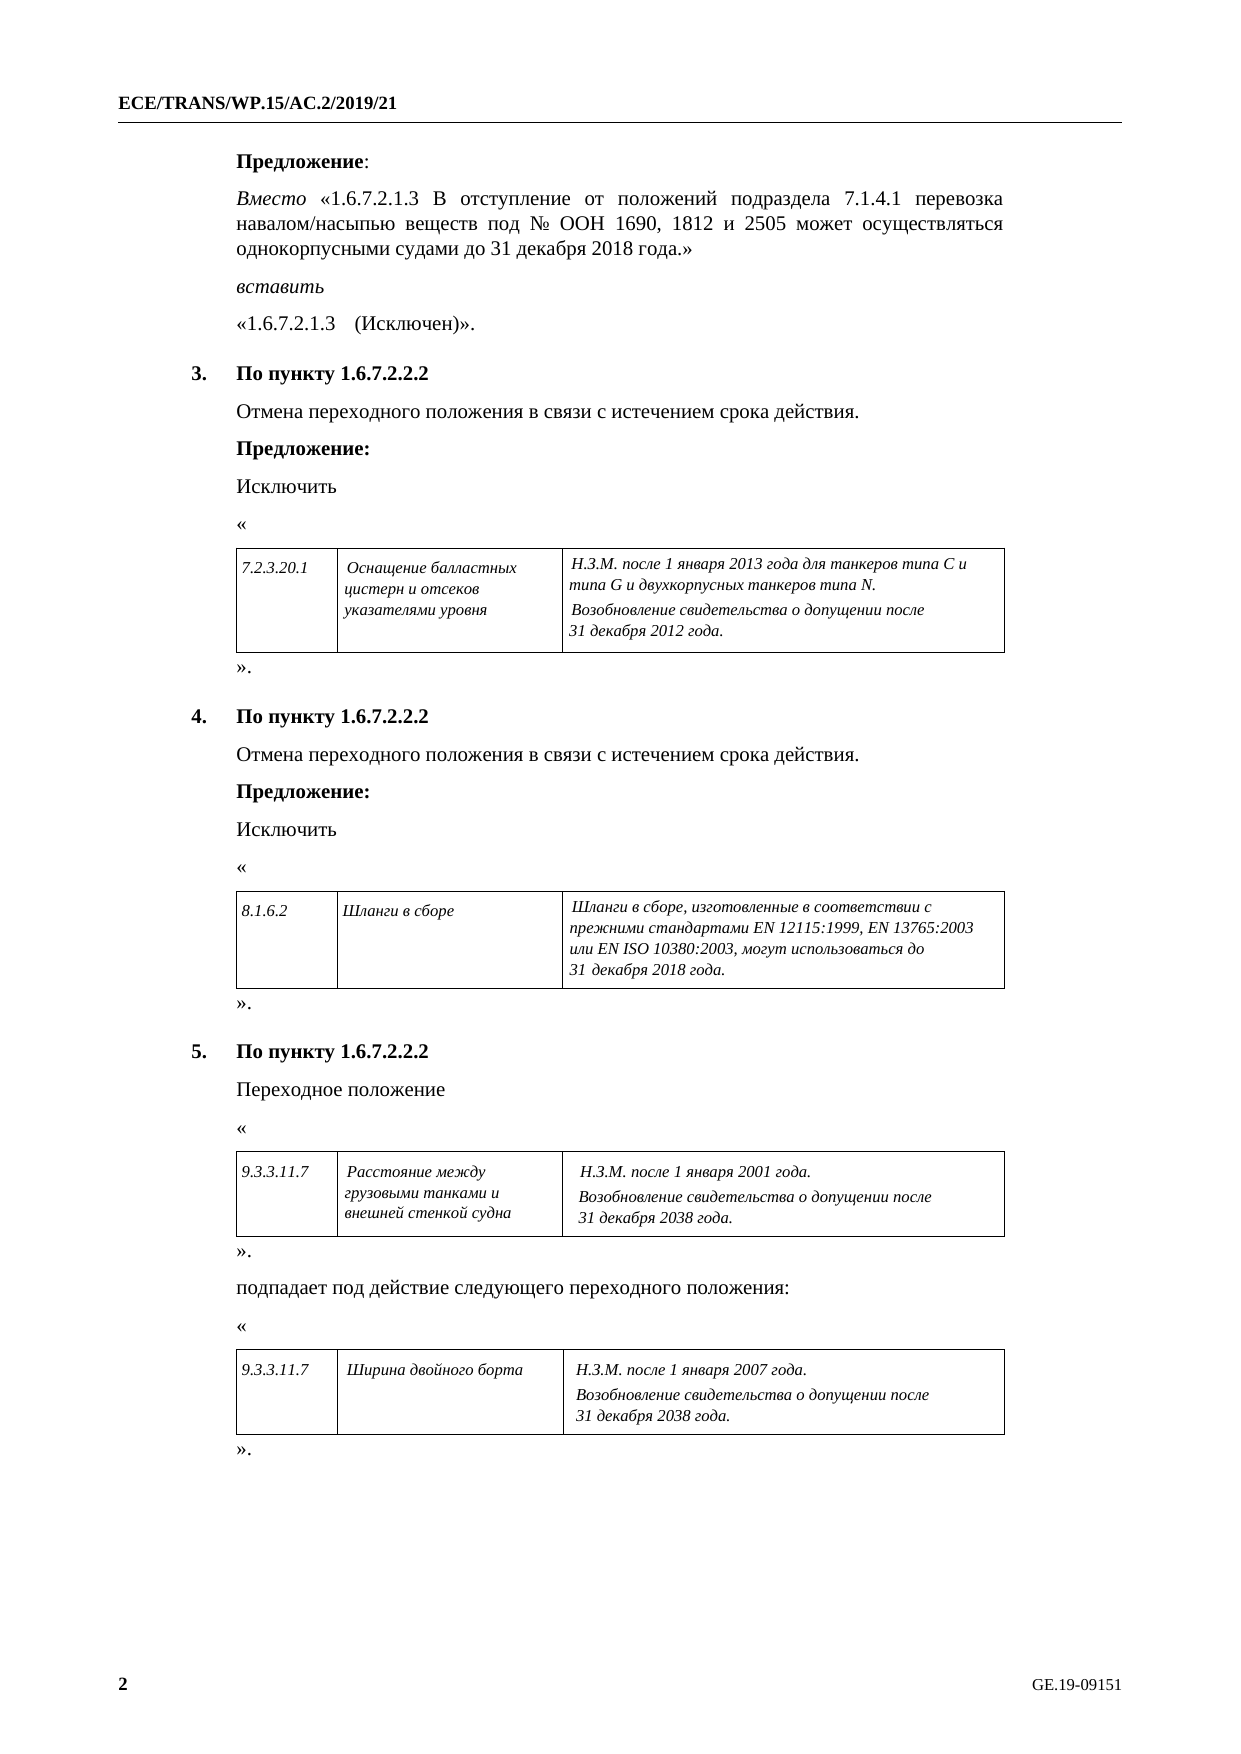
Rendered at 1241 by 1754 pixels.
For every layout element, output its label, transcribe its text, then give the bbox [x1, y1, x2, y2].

table_header Н.З.М. после 1 января 2001 года. Возобновление свидетельства о допущении после 31 декабря 2038 года. [563, 1152, 1004, 1236]
table_header 8.1.6.2 [237, 892, 337, 988]
text Отмена переходного положения в связи с истечением срока действия. [236, 398, 1004, 423]
table_header 9.3.3.11.7 [237, 1350, 337, 1433]
text Исключить [236, 473, 1004, 498]
table_header Шланги в сборе [338, 892, 562, 988]
table_header Шланги в сборе, изготовленные в соответствии с прежними стандартами EN 12115:1999, EN 13765:2003 или EN ISO 10380:2003, могут использоваться до 31 декабря 2018 года. [563, 892, 1004, 988]
table_header Расстояние между грузовыми танками и внешней стенкой судна [338, 1152, 562, 1236]
table_cell [237, 640, 337, 652]
text Предложение: [236, 148, 1004, 173]
text 4. По пункту 1.6.7.2.2.2 [118, 703, 1004, 728]
table_cell [563, 640, 1004, 652]
table_header 9.3.3.11.7 [237, 1152, 337, 1236]
text « [236, 1312, 1004, 1337]
text Вместо «1.6.7.2.1.3 В отступление от положений подраздела 7.1.4.1 перевозка навалом/насыпью веществ под № ООН 1690, 1812 и 2505 может осуществляться однокорпусными судами до 31 декабря 2018 года.» [236, 185, 1004, 260]
text Отмена переходного положения в связи с истечением срока действия. [236, 741, 1004, 766]
table_header Н.З.М. после 1 января 2013 года для танкеров типа С и типа G и двухкорпусных танкеров типа N. Возобновление свидетельства о допущении после 31 декабря 2012 года. [563, 549, 1004, 640]
text 5. По пункту 1.6.7.2.2.2 [118, 1039, 1004, 1064]
text Предложение: [236, 435, 1004, 460]
table_header Н.З.М. после 1 января 2007 года. Возобновление свидетельства о допущении после 31 декабря 2038 года. [564, 1350, 1004, 1433]
text вставить [236, 273, 1004, 298]
table_cell [338, 640, 562, 652]
table_header Ширина двойного борта [338, 1350, 563, 1433]
text « [236, 510, 1004, 535]
text подпадает под действие следующего переходного положения: [236, 1274, 1004, 1299]
text ». [236, 1435, 1004, 1459]
text Предложение: [236, 778, 1004, 803]
text Исключить [236, 816, 1004, 841]
text ». [236, 653, 1004, 678]
table_header Оснащение балластных цистерн и отсеков указателями уровня [338, 549, 562, 640]
text « [236, 853, 1004, 878]
text Переходное положение [236, 1076, 1004, 1101]
table_header 7.2.3.20.1 [237, 549, 337, 640]
text ». [236, 1237, 1004, 1262]
text «1.6.7.2.1.3 (Исключен)». [236, 310, 1004, 335]
text « [236, 1114, 1004, 1139]
text ». [236, 989, 1004, 1014]
text 3. По пункту 1.6.7.2.2.2 [118, 360, 1004, 385]
